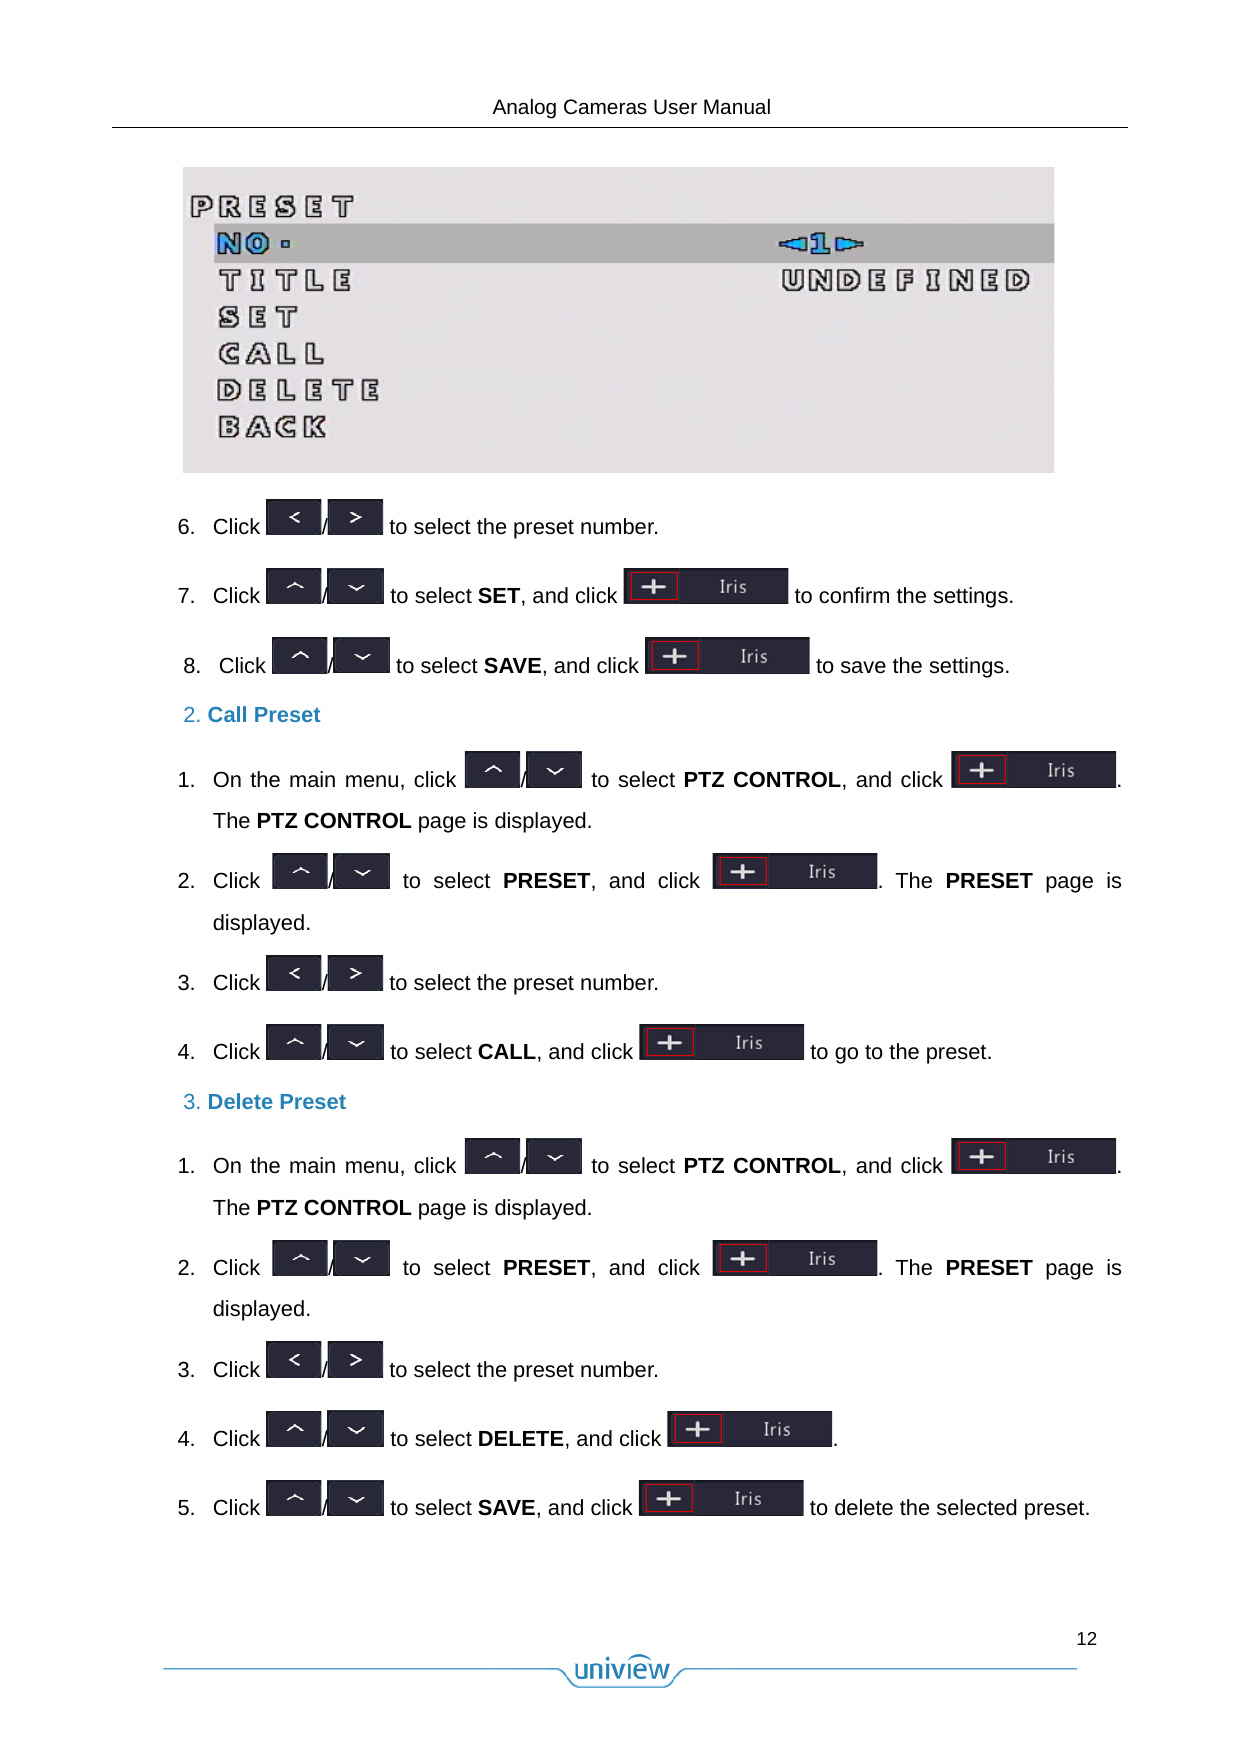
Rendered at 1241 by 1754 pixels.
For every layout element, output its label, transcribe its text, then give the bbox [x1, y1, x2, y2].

picture [163, 1653, 1077, 1689]
list On the main menu, click / to select PTZ CONTROL, and click . The PTZ CONTROL page is displayed. [177, 739, 1122, 837]
subtitle Delete Preset [118, 1085, 1122, 1118]
picture [183, 167, 1055, 473]
picture [638, 1480, 804, 1516]
list Click / to select SAVE, and click to delete the selected preset. [177, 1468, 1122, 1533]
picture [327, 955, 384, 991]
picture [266, 1480, 322, 1516]
picture [266, 955, 322, 991]
picture [464, 751, 521, 788]
list Click / to select DELETE, and click . [177, 1398, 1122, 1463]
picture [266, 1024, 322, 1060]
picture [327, 1410, 384, 1447]
picture [266, 1341, 322, 1378]
list Click / to select PRESET, and click . The PRESET page is displayed. [177, 841, 1122, 938]
picture [266, 1411, 322, 1447]
list Click / to select the preset number. [177, 1329, 1122, 1394]
list Click / to select CALL, and click to go to the preset. [177, 1012, 1122, 1077]
picture [272, 1240, 328, 1276]
picture [464, 1138, 521, 1174]
list Click / to select SET, and click to confirm the settings. [177, 556, 1122, 621]
list Click / to select SAVE, and click to save the settings. [183, 625, 1122, 690]
picture [645, 637, 810, 674]
picture [327, 1024, 384, 1060]
list Click / to select the preset number. [177, 943, 1122, 1008]
picture [667, 1411, 833, 1447]
list Click / to select PRESET, and click . The PRESET page is displayed. [177, 1228, 1122, 1325]
picture [333, 637, 390, 673]
picture [333, 853, 390, 889]
picture [639, 1024, 805, 1060]
picture [526, 1138, 582, 1174]
list Click / to select the preset number. [177, 487, 1122, 552]
picture [623, 568, 789, 604]
picture [327, 1341, 384, 1378]
picture [712, 1240, 878, 1276]
picture [333, 1240, 390, 1276]
list On the main menu, click / to select PTZ CONTROL, and click . The PTZ CONTROL page is displayed. [177, 1126, 1122, 1223]
picture [951, 751, 1117, 788]
picture [272, 853, 328, 889]
picture [266, 499, 322, 535]
picture [951, 1138, 1117, 1174]
picture [327, 568, 384, 604]
picture [526, 751, 582, 788]
picture [712, 853, 878, 889]
picture [266, 568, 322, 604]
picture [327, 499, 384, 535]
picture [272, 637, 328, 674]
picture [327, 1480, 384, 1516]
subtitle Call Preset [118, 698, 1122, 731]
